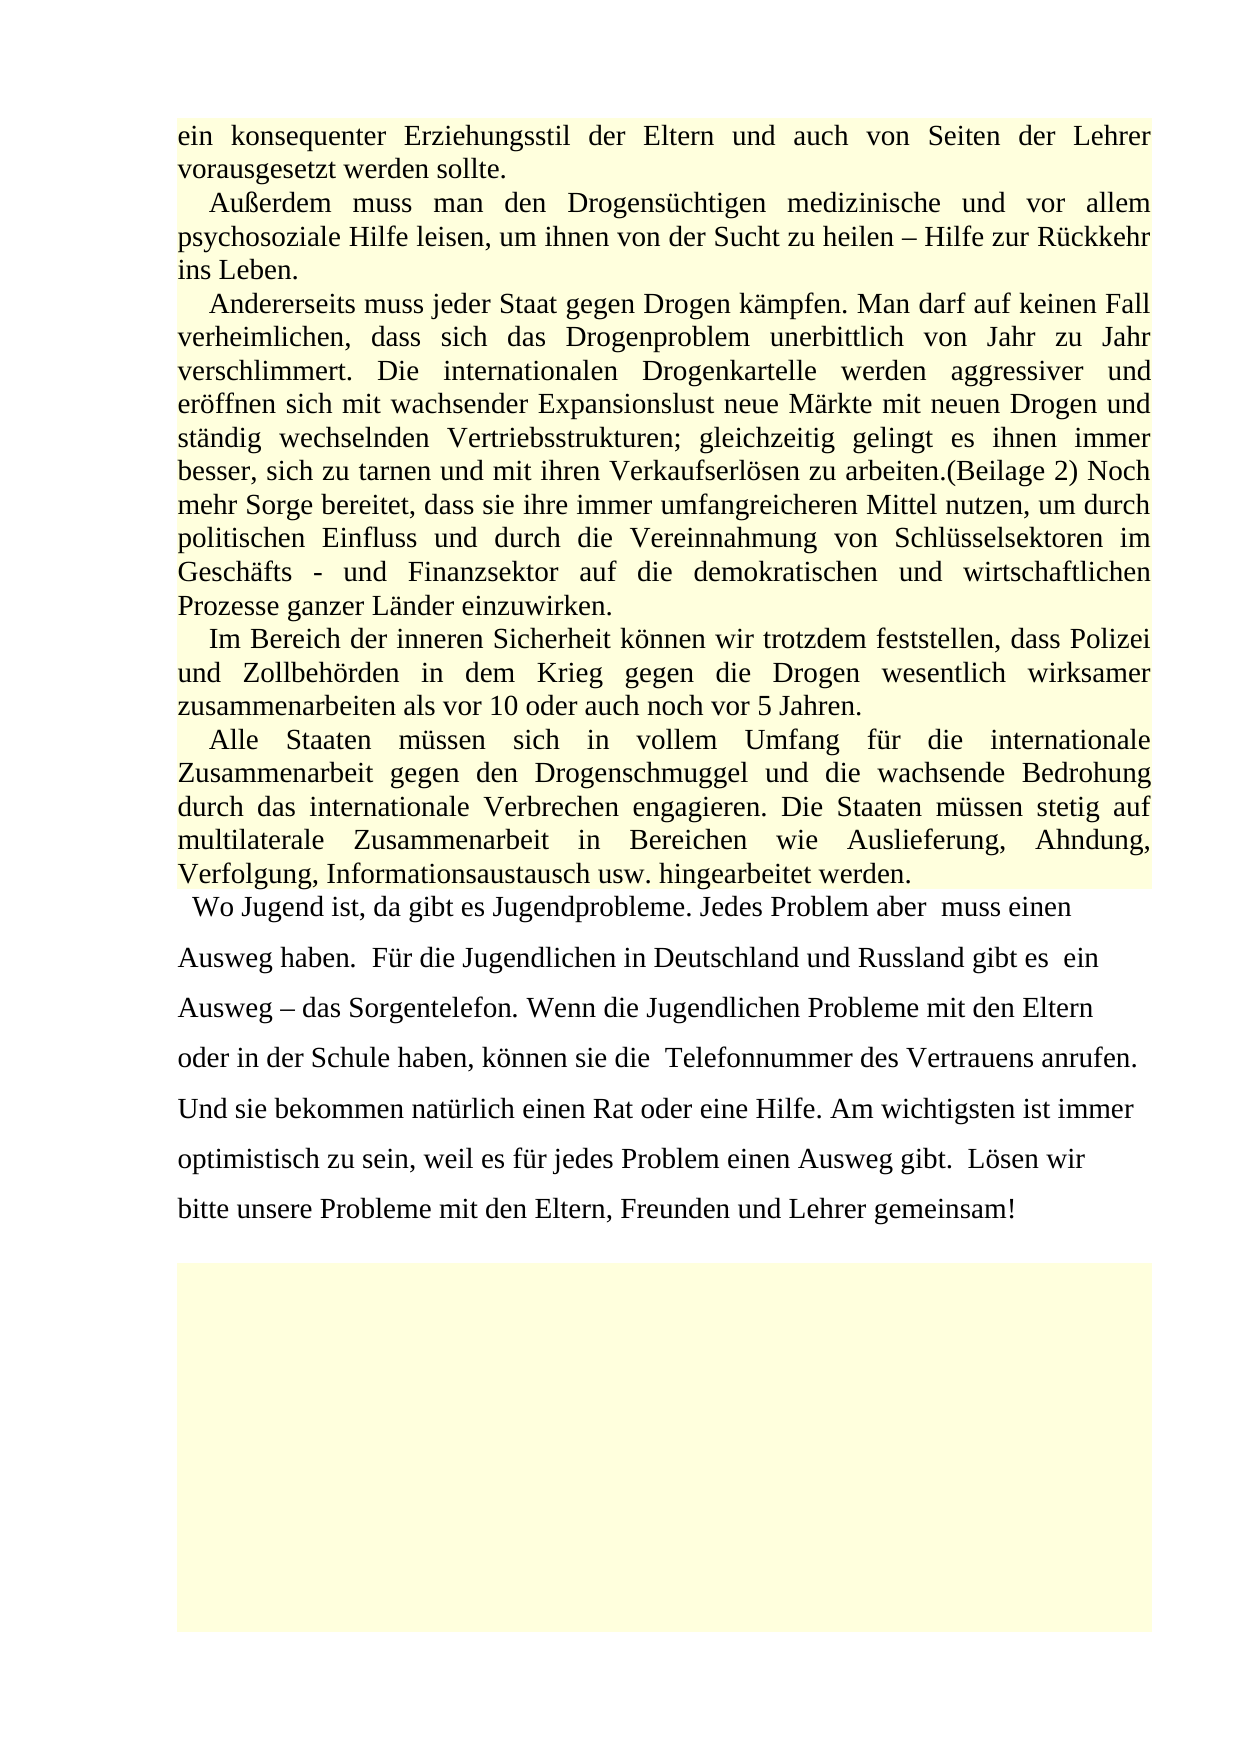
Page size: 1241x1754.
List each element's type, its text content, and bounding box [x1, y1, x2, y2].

text Andererseits muss jeder Staat gegen Drogen kämpfen. Man darf auf keinen Fall verheimlichen, dass sich das Drogenproblem unerbittlich von Jahr zu Jahr verschlimmert. Die internationalen Drogenkartelle werden aggressiver und eröffnen sich mit wachsender Expansionslust neue Märkte mit neuen Drogen und ständig wechselnden Vertriebsstrukturen; gleichzeitig gelingt es ihnen immer besser, sich zu tarnen und mit ihren Verkaufserlösen zu arbeiten.(Beilage 2) Noch mehr Sorge bereitet, dass sie ihre immer umfangreicheren Mittel nutzen, um durch politischen Einfluss und durch die Vereinnahmung von Schlüsselsektoren im Geschäfts - und Finanzsektor auf die demokratischen und wirtschaftlichen Prozesse ganzer Länder einzuwirken. [177, 286, 1152, 621]
text Alle Staaten müssen sich in vollem Umfang für die internationale Zusammenarbeit gegen den Drogenschmuggel und die wachsende Bedrohung durch das internationale Verbrechen engagieren. Die Staaten müssen stetig auf multilaterale Zusammenarbeit in Bereichen wie Auslieferung, Ahndung, Verfolgung, Informationsaustausch usw. hingearbeitet werden. [177, 722, 1152, 889]
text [177, 118, 1152, 185]
text Im Bereich der inneren Sicherheit können wir trotzdem feststellen, dass Polizei und Zollbehörden in dem Krieg gegen die Drogen wesentlich wirksamer zusammenarbeiten als vor 10 oder auch noch vor 5 Jahren. [177, 621, 1152, 722]
text Außerdem muss man den Drogensüchtigen medizinische und vor allem psychosoziale Hilfe leisen, um ihnen von der Sucht zu heilen – Hilfe zur Rückkehr ins Leben. [177, 185, 1152, 286]
text Wo Jugend ist, da gibt es Jugendprobleme. Jedes Problem aber muss einen Ausweg haben. Für die Jugendlichen in Deutschland und Russland gibt es ein Ausweg – das Sorgentelefon. Wenn die Jugendlichen Probleme mit den Eltern oder in der Schule haben, können sie die Telefonnummer des Vertrauens anrufen. Und sie bekommen natürlich einen Rat oder eine Hilfe. Am wichtigsten ist immer optimistisch zu sein, weil es für jedes Problem einen Ausweg gibt. Lösen wir bitte unsere Probleme mit den Eltern, Freunden und Lehrer gemeinsam! [177, 889, 1152, 1225]
